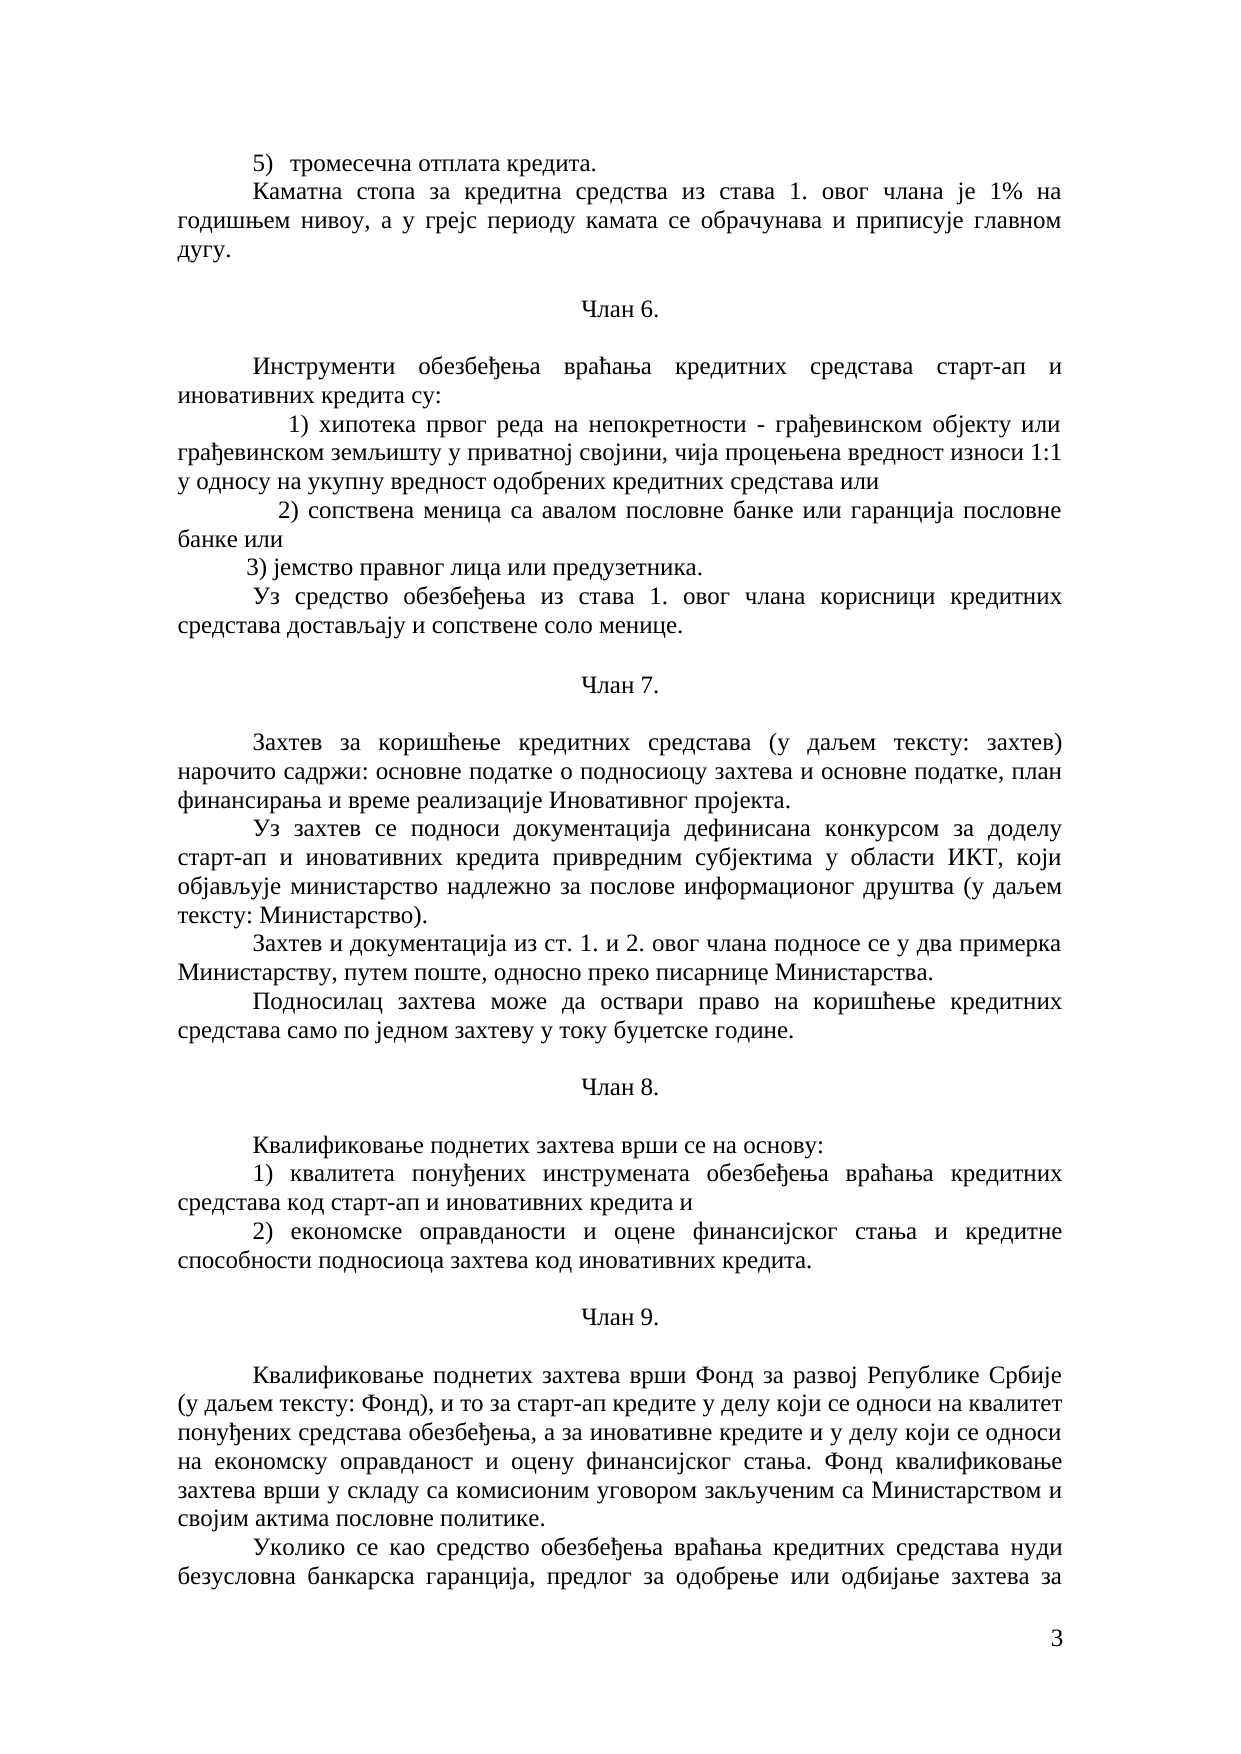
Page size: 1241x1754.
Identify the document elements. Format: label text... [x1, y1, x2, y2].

text Уз средство обезбеђења из става 1. овог члана корисници кредитних средстава достављају и сопственe соло меницe. [177, 581, 1063, 639]
text Захтев и документација из ст. 1. и 2. овог члана подносе се у два примерка Министарству, путем поште, односно преко писарнице Министарства. [177, 928, 1063, 986]
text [177, 1532, 1063, 1590]
text 2) економске оправданости и оцене финансијског стања и кредитне способности подносиоца захтева код иновативних кредита. [177, 1216, 1063, 1273]
text Члан 7. [177, 670, 1063, 698]
text Подносилац захтева може да оствари право на коришћење кредитних средстава само по једном захтеву у току буџетске године. [177, 986, 1063, 1043]
text 1) квалитета понуђених инструмената обезбеђења враћања кредитних средстава код старт-ап и иновативних кредита и [177, 1158, 1063, 1216]
text Квалификовање поднетих захтева врши се на основу: [177, 1130, 1063, 1158]
text 3) јемство правног лица или предузетника. [177, 552, 1063, 581]
text Члан 8. [177, 1072, 1063, 1101]
text 2) сопствена меница са авалом пословне банке или гаранција пословне банке или [177, 495, 1063, 552]
text Каматна стопа за кредитна средства из става 1. овог члана је 1% на годишњем нивоу, а у грејс периоду камата се обрачунава и приписује главном дугу. [177, 176, 1063, 263]
text Члан 6. [177, 294, 1063, 322]
text 1) хипотека првог реда на непокретности - грађевинском објекту или грађевинском земљишту у приватној својини, чија процењена вредност износи 1:1 у односу на укупну вредност одобрених кредитних средстава или [177, 409, 1063, 495]
text Члан 9. [177, 1302, 1063, 1331]
list тромесечна отплата кредита. [252, 148, 1063, 176]
text Инструменти обезбеђења враћања кредитних средстава старт-ап и иновативних кредита су: [177, 351, 1063, 409]
text Захтев за коришћење кредитних средстава (у даљем тексту: захтев) нарочито садржи: основне податке о подносиоцу захтева и основне податке, план финансирања и време реализације Иновативног пројекта. [177, 727, 1063, 813]
text Уз захтев се подноси документација дефинисана конкурсом за доделу старт-ап и иновативних кредита привредним субјектима у области ИКТ, који објављује министарство надлежно за послове информационог друштва (у даљем тексту: Министарство). [177, 813, 1063, 928]
text Квалификовање поднетих захтева врши Фонд за развој Републике Србије (у даљем тексту: Фонд), и то за старт-ап кредите у делу који се односи на квалитет понуђених средстава обезбеђења, а за иновативне кредите и у делу који се односи на економску оправданост и оцену финансијског стања. Фонд квалификовање захтева врши у складу са комисионим уговором закљученим са Министарством и својим актима пословне политике. [177, 1360, 1063, 1532]
